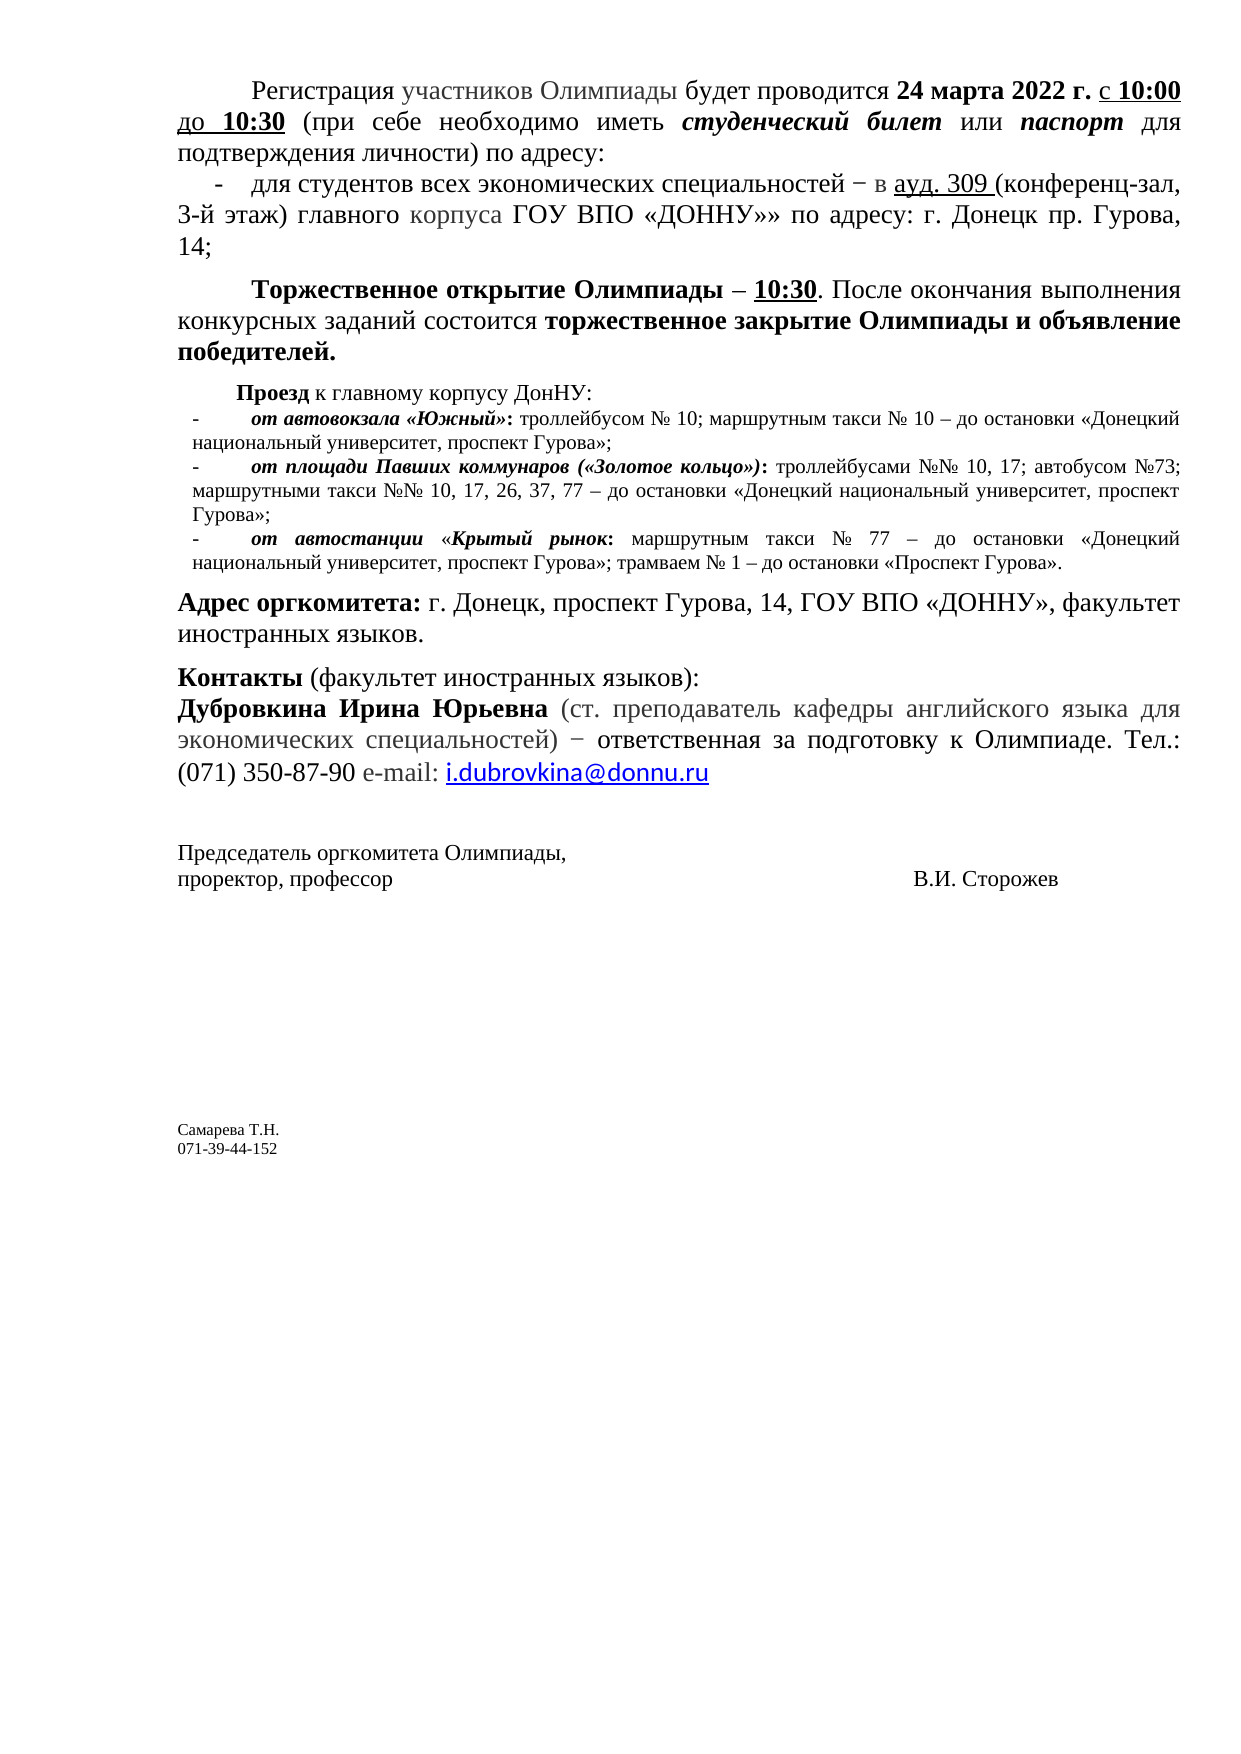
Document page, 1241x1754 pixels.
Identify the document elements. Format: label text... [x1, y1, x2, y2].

list от автовокзала «Южный»: троллейбусом № 10; маршрутным такси № 10 – до остановки «Донецкий национальный университет, проспект Гурова»; [192, 406, 1181, 454]
text Торжественное открытие Олимпиады – 10:30. После окончания выполнения конкурсных заданий состоится торжественное закрытие Олимпиады и объявление победителей. [177, 273, 1181, 367]
text Адрес оргкомитета: г. Донецк, проспект Гурова, 14, ГОУ ВПО «ДОННУ», факультет иностранных языков. [177, 586, 1181, 649]
text проректор, профессор В.И. Сторожев [177, 865, 1181, 892]
text Дубровкина Ирина Юрьевна (ст. преподаватель кафедры английского языка для экономических специальностей) − ответственная за подготовку к Олимпиаде. Тел.: (071) 350-87-90 e-mail: i.dubrovkina@donnu.ru [177, 717, 1181, 788]
text Контакты (факультет иностранных языков): [177, 661, 1181, 692]
text Председатель оргкомитета Олимпиады, [177, 839, 1181, 865]
list для студентов всех экономических специальностей − в ауд. 309 (конференц-зал, 3-й этаж) главного корпуса ГОУ ВПО «ДОННУ»» по адресу: г. Донецк пр. Гурова, 14; [177, 167, 1181, 261]
list от автостанции «Крытый рынок: маршрутным такси № 77 – до остановки «Донецкий национальный университет, проспект Гурова»; трамваем № 1 – до остановки «Проспект Гурова». [192, 526, 1181, 574]
text Проезд к главному корпусу ДонНУ: [177, 379, 1181, 406]
list от площади Павших коммунаров («Золотое кольцо»): троллейбусами №№ 10, 17; автобусом №73; маршрутными такси №№ 10, 17, 26, 37, 77 – до остановки «Донецкий национальный университет, проспект Гурова»; [192, 454, 1181, 526]
text Регистрация участников Олимпиады будет проводится 24 марта 2022 г. с 10:00 до 10:30 (при себе необходимо иметь студенческий билет или паспорт для подтверждения личности) по адресу: [177, 74, 1181, 167]
text 071-39-44-152 [177, 1139, 1181, 1158]
text Самарева Т.Н. [177, 1120, 1181, 1139]
